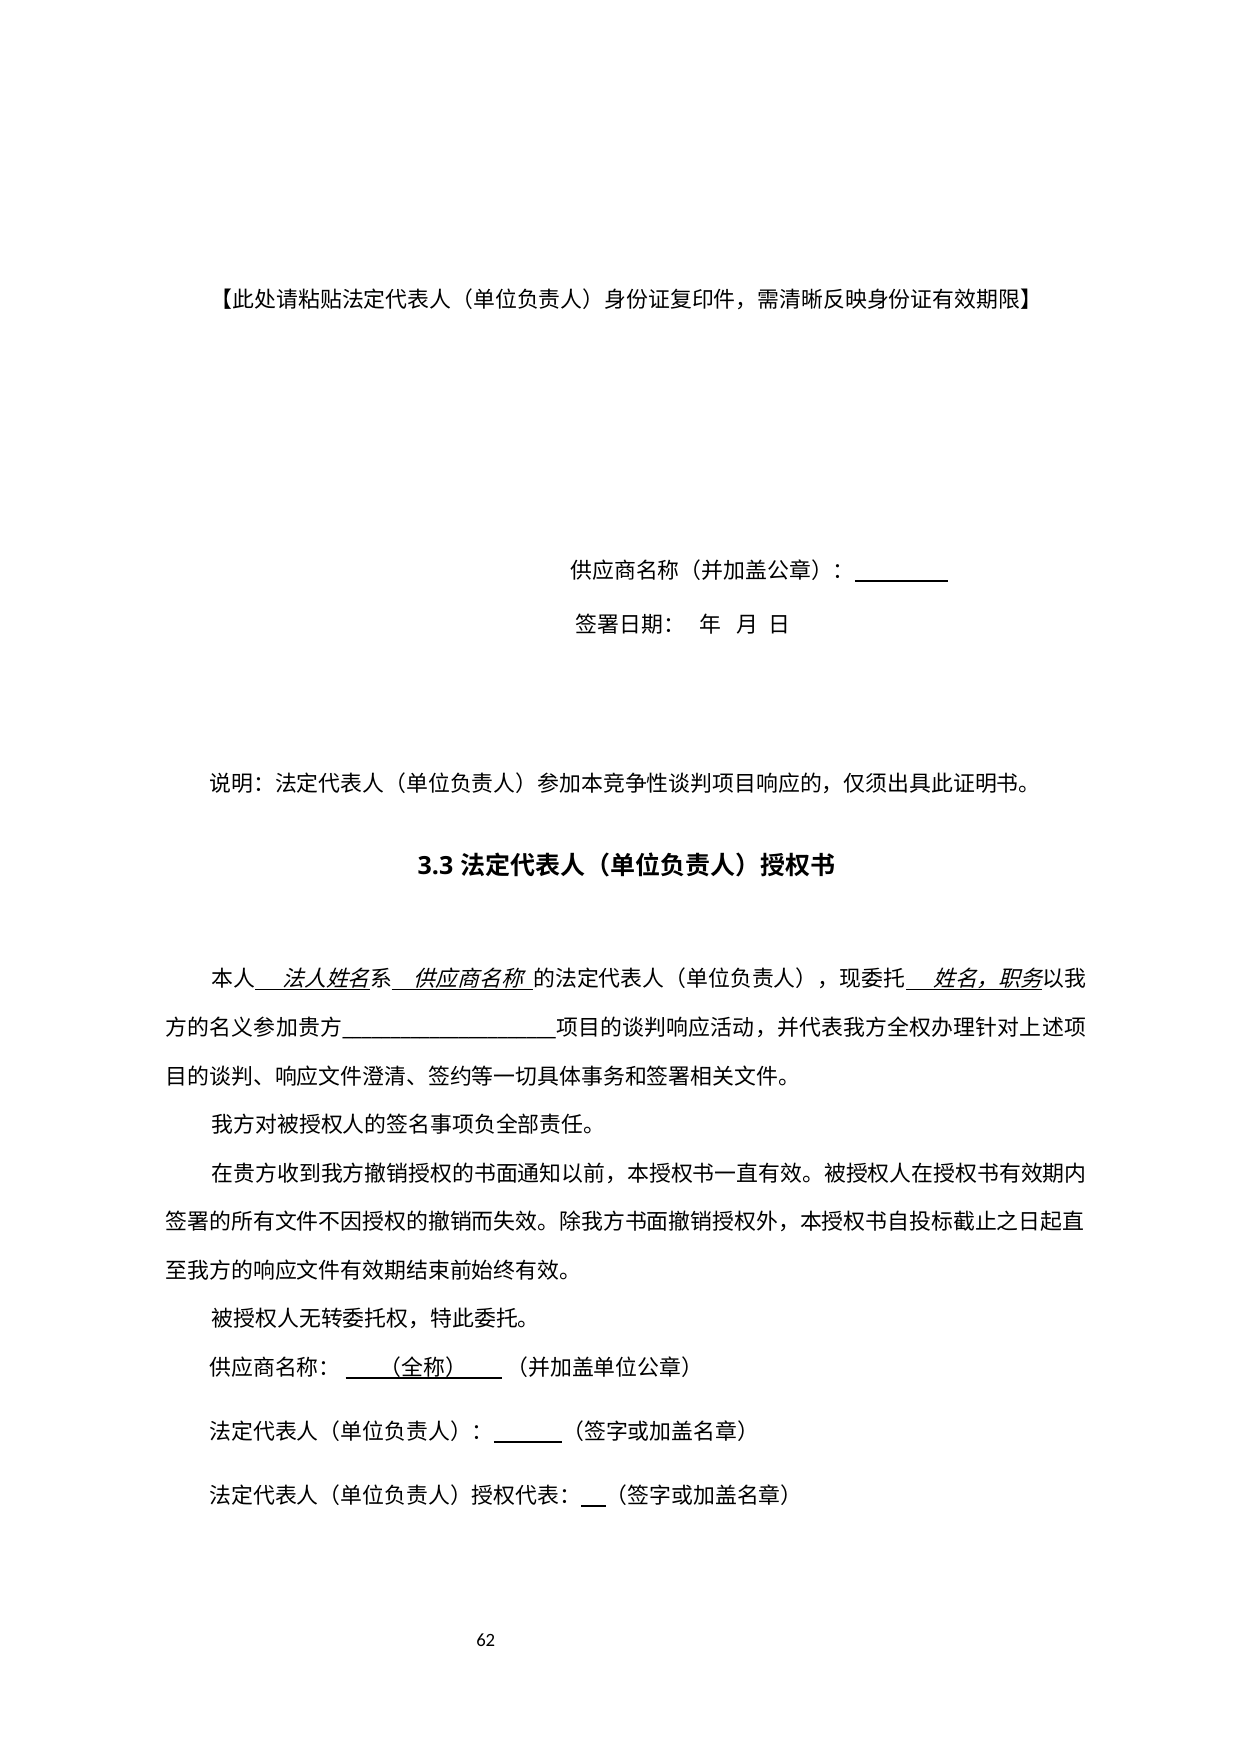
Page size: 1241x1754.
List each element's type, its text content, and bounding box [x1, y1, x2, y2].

text 被授权人无转委托权，特此委托。 [165, 1301, 1087, 1333]
text 在贵方收到我方撤销授权的书面通知以前，本授权书一直有效。被授权人在授权书有效期内签署的所有文件不因授权的撤销而失效。除我方书面撤销授权外，本授权书自投标截止之日起直至我方的响应文件有效期结束前始终有效。 [165, 1155, 1087, 1285]
text 我方对被授权人的签名事项负全部责任。 [165, 1107, 1087, 1139]
text 签署日期： 年 月 日 [165, 607, 1087, 639]
text 法定代表人（单位负责人）： （签字或加盖名章） [165, 1413, 1087, 1446]
text 本人 法人姓名系 供应商名称 的法定代表人（单位负责人），现委托 姓名，职务以我方的名义参加贵方______________________项目的谈判响应活动，并代表我方全权办理针对上述项目的谈判、响应文件澄清、签约等一切具体事务和签署相关文件。 [165, 961, 1087, 1091]
text 供应商名称： （全称） （并加盖单位公章） [165, 1349, 1087, 1382]
text 法定代表人（单位负责人）授权代表： （签字或加盖名章） [165, 1478, 1087, 1510]
text 供应商名称（并加盖公章）： [165, 553, 1087, 585]
text 3.3 法定代表人（单位负责人）授权书 [165, 831, 1087, 896]
text 【此处请粘贴法定代表人（单位负责人）身份证复印件，需清晰反映身份证有效期限】 [109, 282, 1087, 314]
text 说明：法定代表人（单位负责人）参加本竞争性谈判项目响应的，仅须出具此证明书。 [165, 766, 1087, 798]
